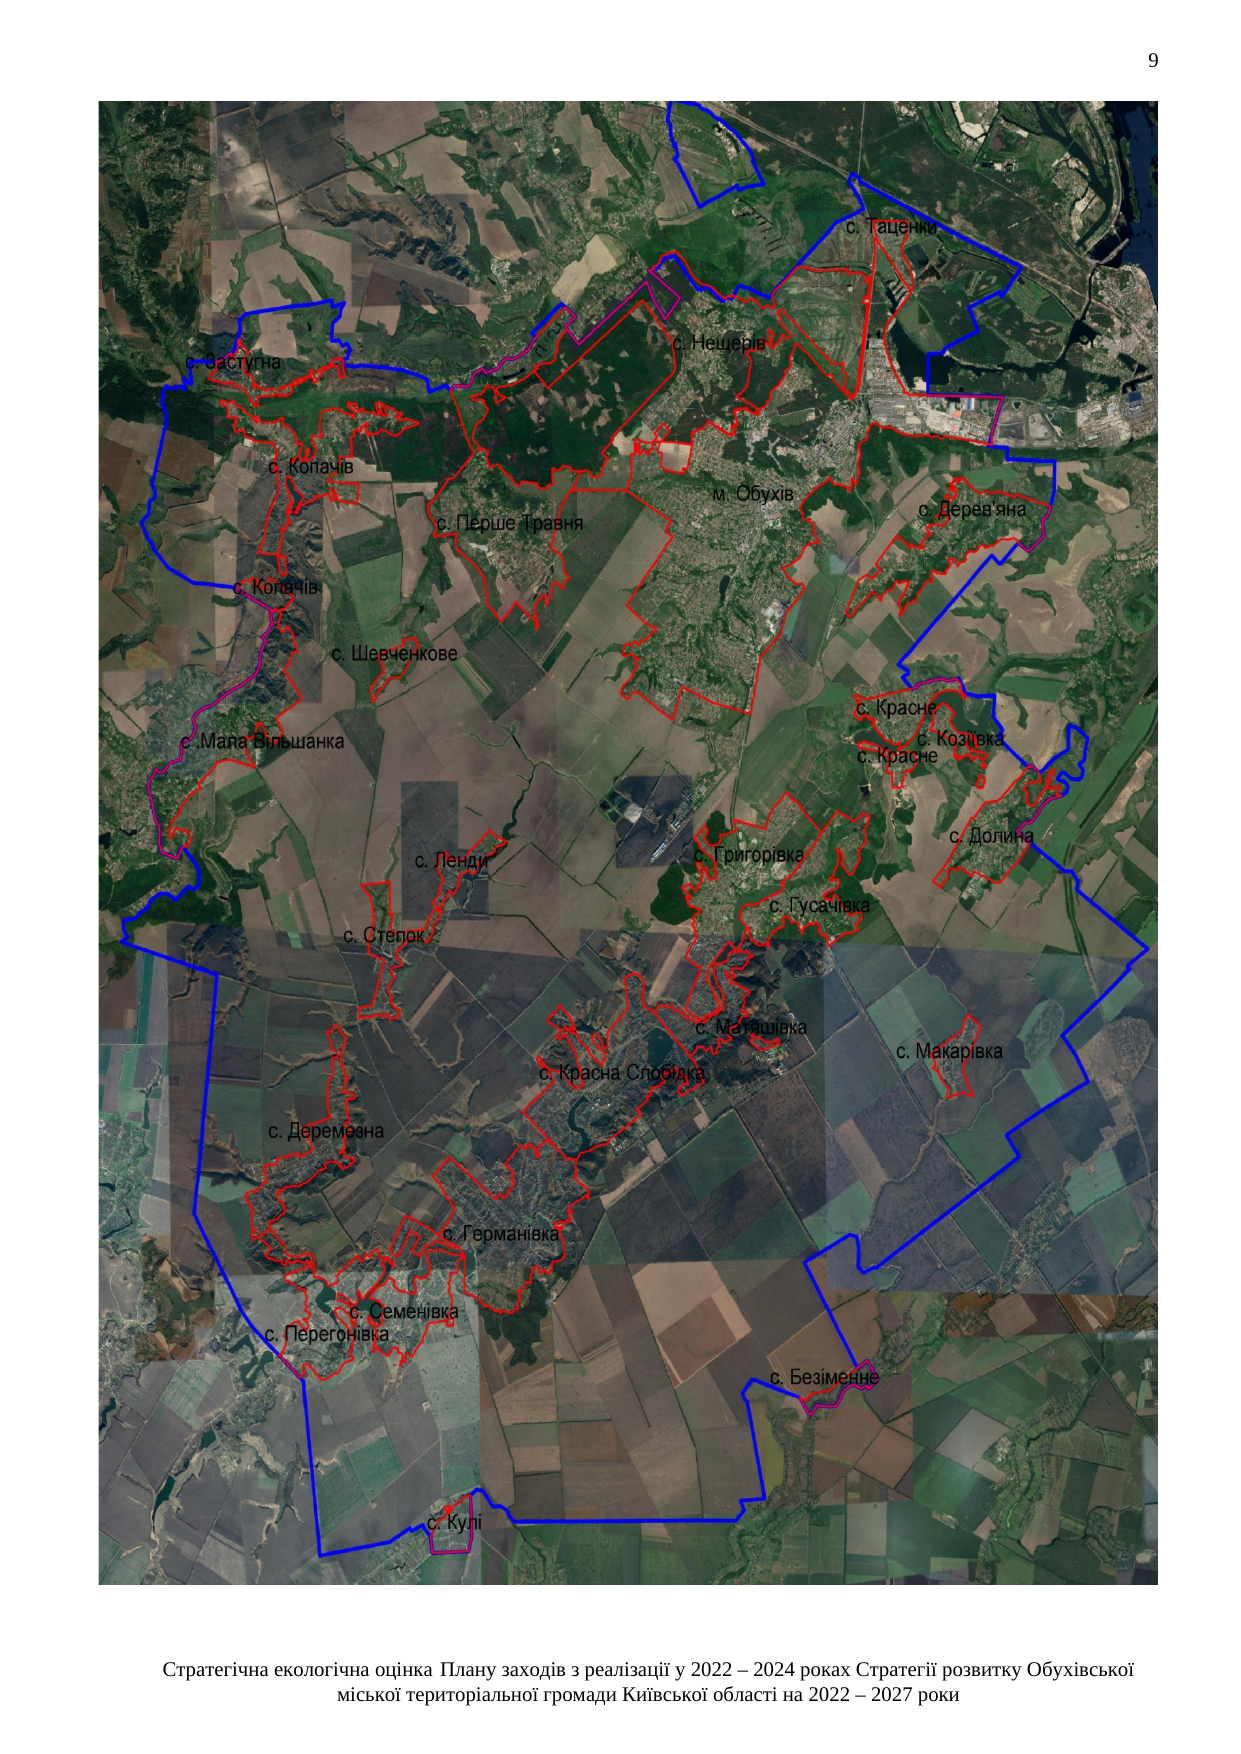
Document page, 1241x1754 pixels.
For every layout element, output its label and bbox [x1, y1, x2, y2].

picture [98, 101, 1157, 1583]
